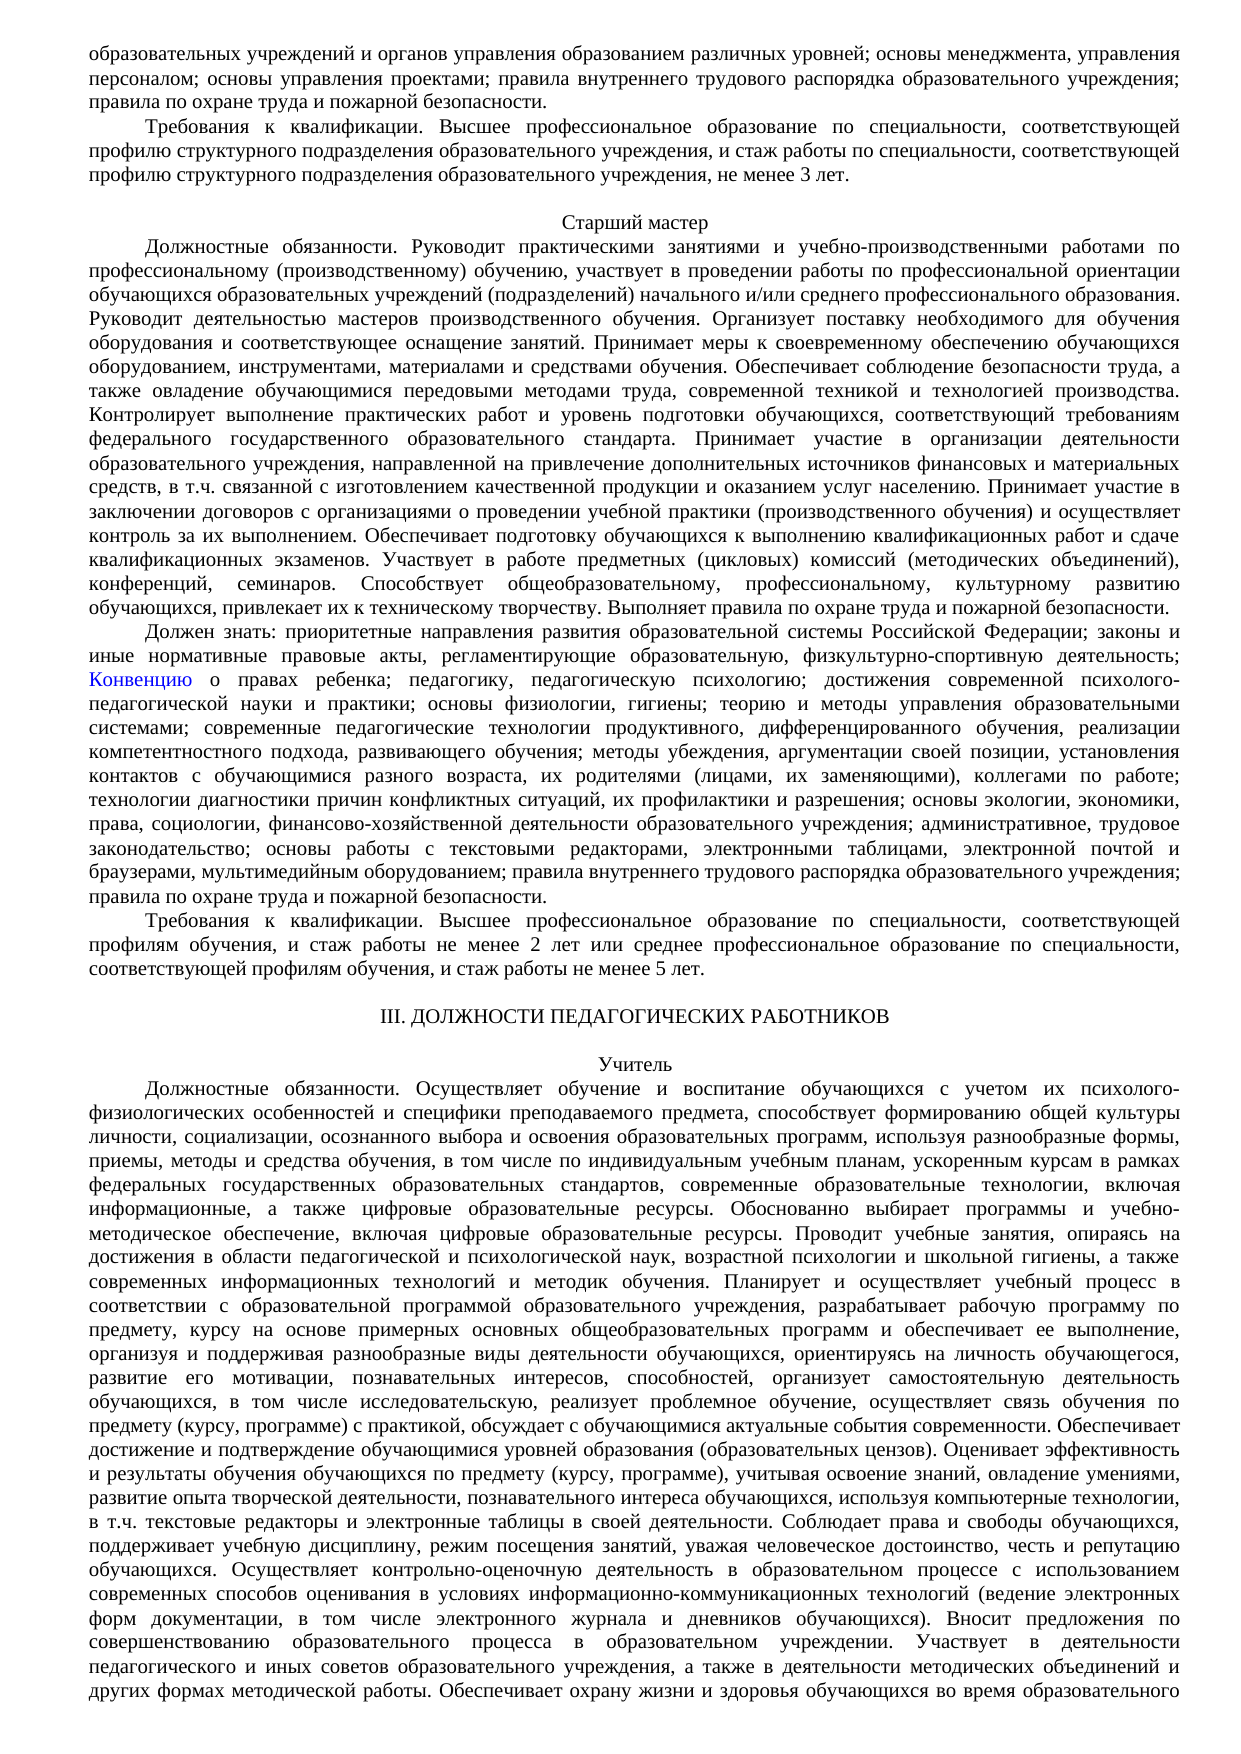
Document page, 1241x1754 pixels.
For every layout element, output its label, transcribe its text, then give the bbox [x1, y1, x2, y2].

text Требования к квалификации. Высшее профессиональное образование по специальности, соответствующей профилю структурного подразделения образовательного учреждения, и стаж работы по специальности, соответствующей профилю структурного подразделения образовательного учреждения, не менее 3 лет. [89, 113, 1181, 186]
text Старший мастер [89, 210, 1181, 234]
text Учитель [89, 1052, 1181, 1076]
text III. ДОЛЖНОСТИ ПЕДАГОГИЧЕСКИХ РАБОТНИКОВ [89, 1004, 1181, 1028]
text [89, 41, 1181, 113]
text Должен знать: приоритетные направления развития образовательной системы Российской Федерации; законы и иные нормативные правовые акты, регламентирующие образовательную, физкультурно-спортивную деятельность; Конвенцию о правах ребенка; педагогику, педагогическую психологию; достижения современной психолого-педагогической науки и практики; основы физиологии, гигиены; теорию и методы управления образовательными системами; современные педагогические технологии продуктивного, дифференцированного обучения, реализации компетентностного подхода, развивающего обучения; методы убеждения, аргументации своей позиции, установления контактов с обучающимися разного возраста, их родителями (лицами, их заменяющими), коллегами по работе; технологии диагностики причин конфликтных ситуаций, их профилактики и разрешения; основы экологии, экономики, права, социологии, финансово-хозяйственной деятельности образовательного учреждения; административное, трудовое законодательство; основы работы с текстовыми редакторами, электронными таблицами, электронной почтой и браузерами, мультимедийным оборудованием; правила внутреннего трудового распорядка образовательного учреждения; правила по охране труда и пожарной безопасности. [89, 619, 1181, 908]
text Должностные обязанности. Руководит практическими занятиями и учебно-производственными работами по профессиональному (производственному) обучению, участвует в проведении работы по профессиональной ориентации обучающихся образовательных учреждений (подразделений) начального и/или среднего профессионального образования. Руководит деятельностью мастеров производственного обучения. Организует поставку необходимого для обучения оборудования и соответствующее оснащение занятий. Принимает меры к своевременному обеспечению обучающихся оборудованием, инструментами, материалами и средствами обучения. Обеспечивает соблюдение безопасности труда, а также овладение обучающимися передовыми методами труда, современной техникой и технологией производства. Контролирует выполнение практических работ и уровень подготовки обучающихся, соответствующий требованиям федерального государственного образовательного стандарта. Принимает участие в организации деятельности образовательного учреждения, направленной на привлечение дополнительных источников финансовых и материальных средств, в т.ч. связанной с изготовлением качественной продукции и оказанием услуг населению. Принимает участие в заключении договоров с организациями о проведении учебной практики (производственного обучения) и осуществляет контроль за их выполнением. Обеспечивает подготовку обучающихся к выполнению квалификационных работ и сдаче квалификационных экзаменов. Участвует в работе предметных (цикловых) комиссий (методических объединений), конференций, семинаров. Способствует общеобразовательному, профессиональному, культурному развитию обучающихся, привлекает их к техническому творчеству. Выполняет правила по охране труда и пожарной безопасности. [89, 234, 1181, 619]
text Требования к квалификации. Высшее профессиональное образование по специальности, соответствующей профилям обучения, и стаж работы не менее 2 лет или среднее профессиональное образование по специальности, соответствующей профилям обучения, и стаж работы не менее 5 лет. [89, 908, 1181, 980]
